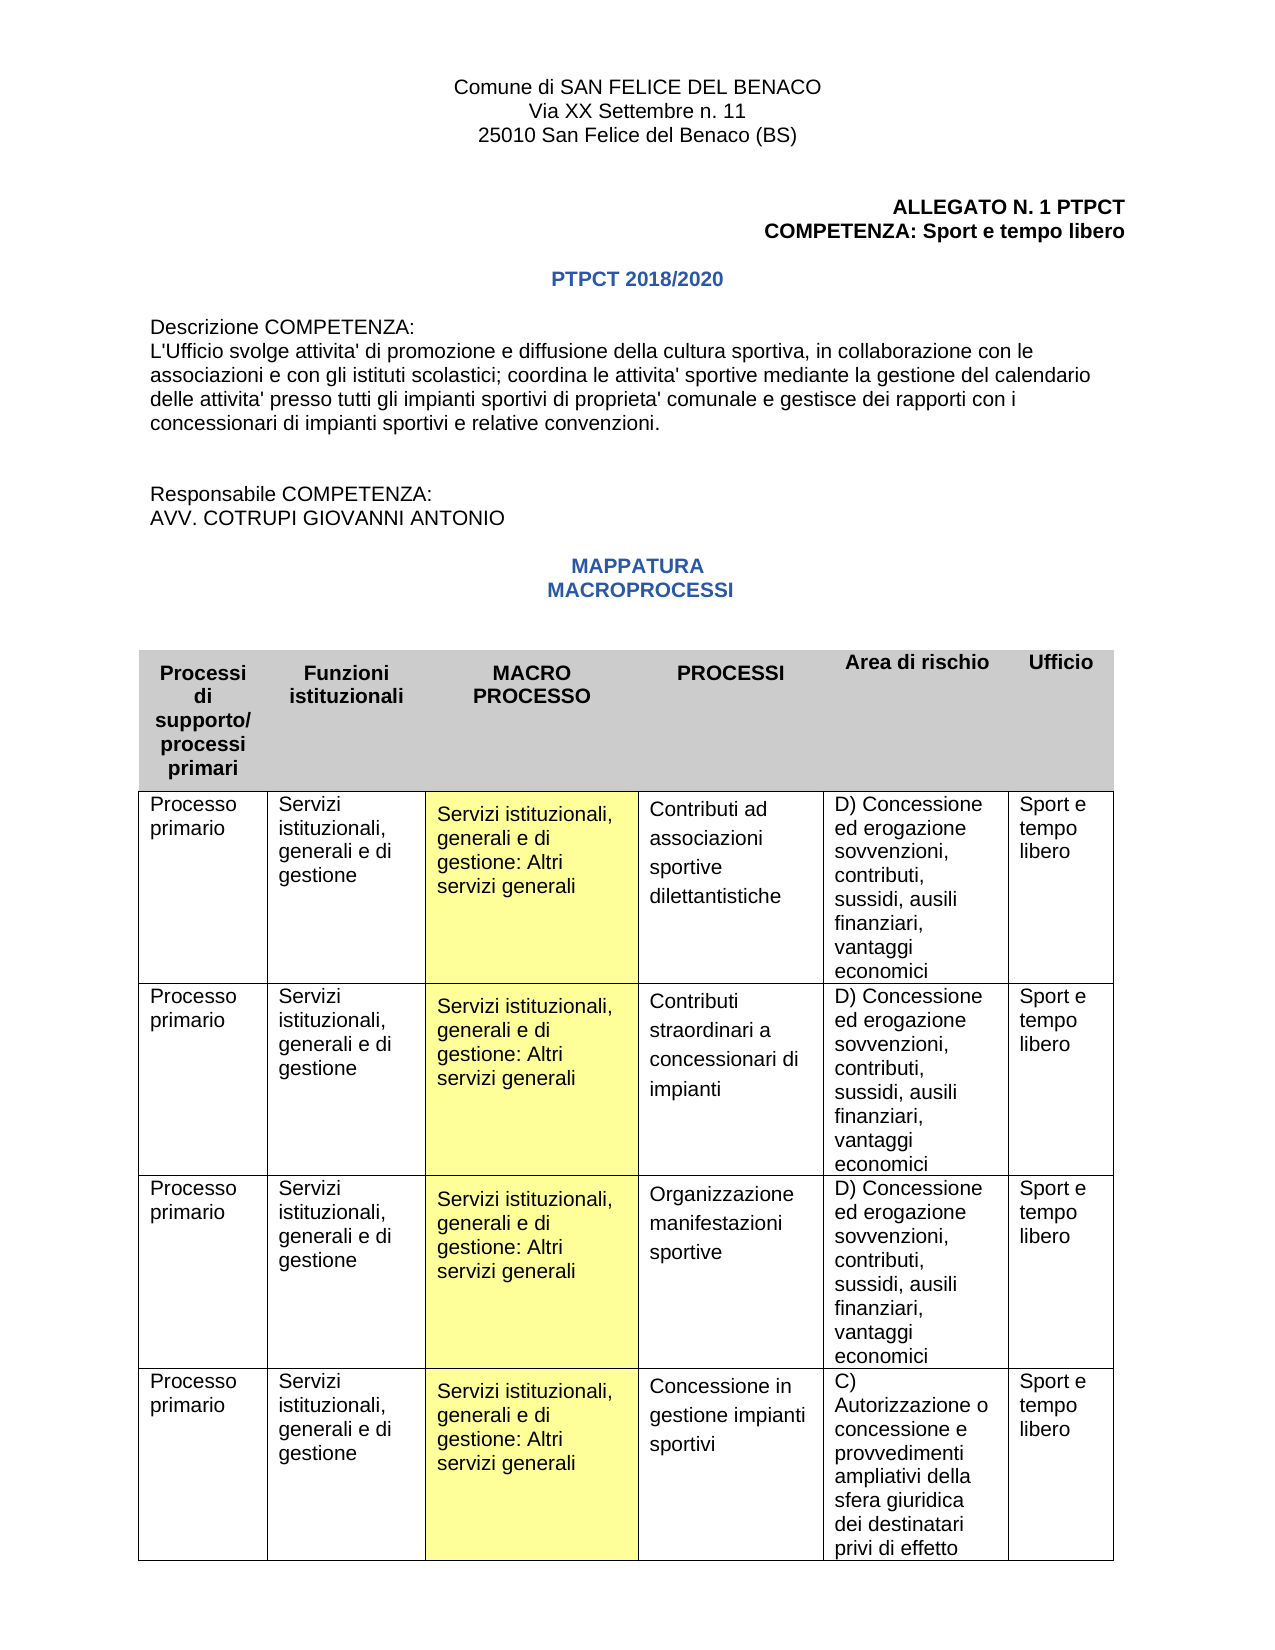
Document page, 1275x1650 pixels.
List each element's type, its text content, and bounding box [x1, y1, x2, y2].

text Responsabile COMPETENZA: [150, 482, 1125, 506]
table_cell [639, 1369, 823, 1560]
table_cell Contributi straordinari a concessionari di impianti [639, 984, 823, 1175]
text Descrizione COMPETENZA: [150, 314, 1125, 338]
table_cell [1009, 1369, 1113, 1560]
text ALLEGATO N. 1 PTPCT [150, 195, 1125, 219]
table_cell D) Concessione ed erogazione sovvenzioni, contributi, sussidi, ausili finanziari, vantaggi economici [824, 792, 1008, 983]
table_cell Processo primario [139, 1176, 267, 1368]
table_cell Servizi istituzionali, generali e di gestione: Altri servizi generali [426, 792, 638, 983]
table_cell Sport e tempo libero [1009, 984, 1113, 1175]
table_header Ufficio [1008, 650, 1114, 791]
text COMPETENZA: Sport e tempo libero [150, 219, 1125, 243]
table_cell Servizi istituzionali, generali e di gestione [268, 984, 425, 1175]
table_cell Servizi istituzionali, generali e di gestione: Altri servizi generali [426, 1176, 638, 1368]
table_cell Contributi ad associazioni sportive dilettantistiche [639, 792, 823, 983]
table_cell Organizzazione manifestazioni sportive [639, 1176, 823, 1368]
table_cell Processo primario [139, 984, 267, 1175]
table_cell D) Concessione ed erogazione sovvenzioni, contributi, sussidi, ausili finanziari, vantaggi economici [824, 1176, 1008, 1368]
table_header Processi di supporto/processi primari [139, 650, 267, 791]
table_cell Servizi istituzionali, generali e di gestione [268, 1176, 425, 1368]
table_cell D) Concessione ed erogazione sovvenzioni, contributi, sussidi, ausili finanziari, vantaggi economici [824, 984, 1008, 1175]
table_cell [268, 1369, 425, 1560]
table_header Area di rischio [823, 650, 1008, 791]
text AVV. COTRUPI GIOVANNI ANTONIO [150, 506, 1125, 530]
table_header PROCESSI [638, 650, 823, 791]
table_cell Sport e tempo libero [1009, 1176, 1113, 1368]
text L'Ufficio svolge attivita' di promozione e diffusione della cultura sportiva, in collaborazione con le associazioni e con gli istituti scolastici; coordina le attivita' sportive mediante la gestione del calendario delle attivita' presso tutti gli impianti sportivi di proprieta' comunale e gestisce dei rapporti con i concessionari di impianti sportivi e relative convenzioni. [150, 338, 1125, 434]
table_header Funzioni istituzionali [267, 650, 426, 791]
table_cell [824, 1369, 1008, 1560]
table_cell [426, 1369, 638, 1560]
table_cell Processo primario [139, 792, 267, 983]
table_header MACRO PROCESSO [426, 650, 638, 791]
table_cell Sport e tempo libero [1009, 792, 1113, 983]
table_cell Processo primario [139, 1369, 267, 1560]
text MAPPATURA [150, 554, 1125, 578]
table_cell Servizi istituzionali, generali e di gestione: Altri servizi generali [426, 984, 638, 1175]
text Via XX Settembre n. 11 [150, 99, 1125, 123]
text 25010 San Felice del Benaco (BS) [150, 123, 1125, 147]
table_cell Servizi istituzionali, generali e di gestione [268, 792, 425, 983]
text Comune di SAN FELICE DEL BENACO [150, 75, 1125, 99]
text PTPCT 2018/2020 [150, 267, 1125, 291]
text MACROPROCESSI [150, 578, 1125, 602]
